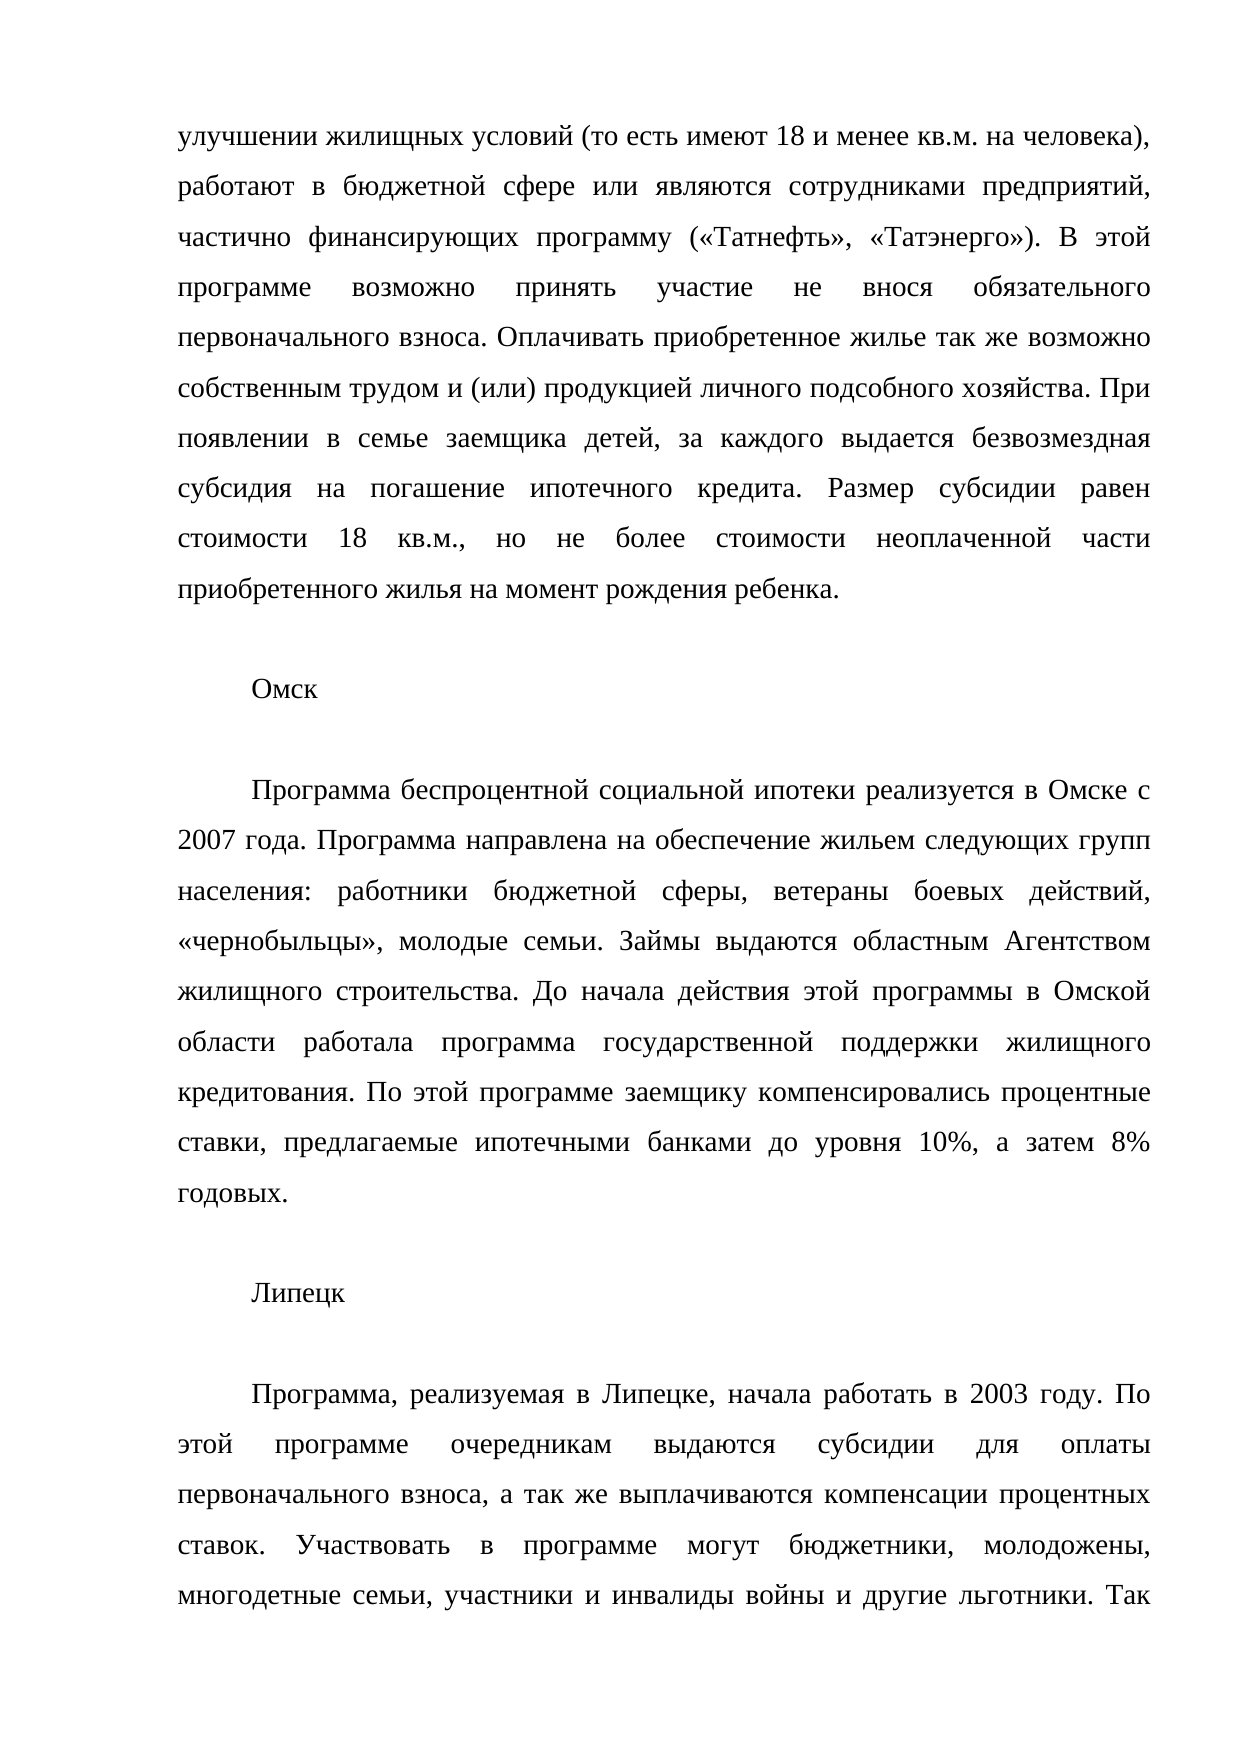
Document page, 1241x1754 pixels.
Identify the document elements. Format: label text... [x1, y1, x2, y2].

text Липецк [177, 1275, 1152, 1309]
text Омск [177, 672, 1152, 705]
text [177, 118, 1152, 604]
text Программа беспроцентной социальной ипотеки реализуется в Омске с 2007 года. Программа направлена на обеспечение жильем следующих групп населения: работники бюджетной сферы, ветераны боевых действий, «чернобыльцы», молодые семьи. Займы выдаются областным Агентством жилищного строительства. До начала действия этой программы в Омской области работала программа государственной поддержки жилищного кредитования. По этой программе заемщику компенсировались процентные ставки, предлагаемые ипотечными банками до уровня 10%, а затем 8% годовых. [177, 772, 1152, 1208]
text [177, 1376, 1152, 1611]
